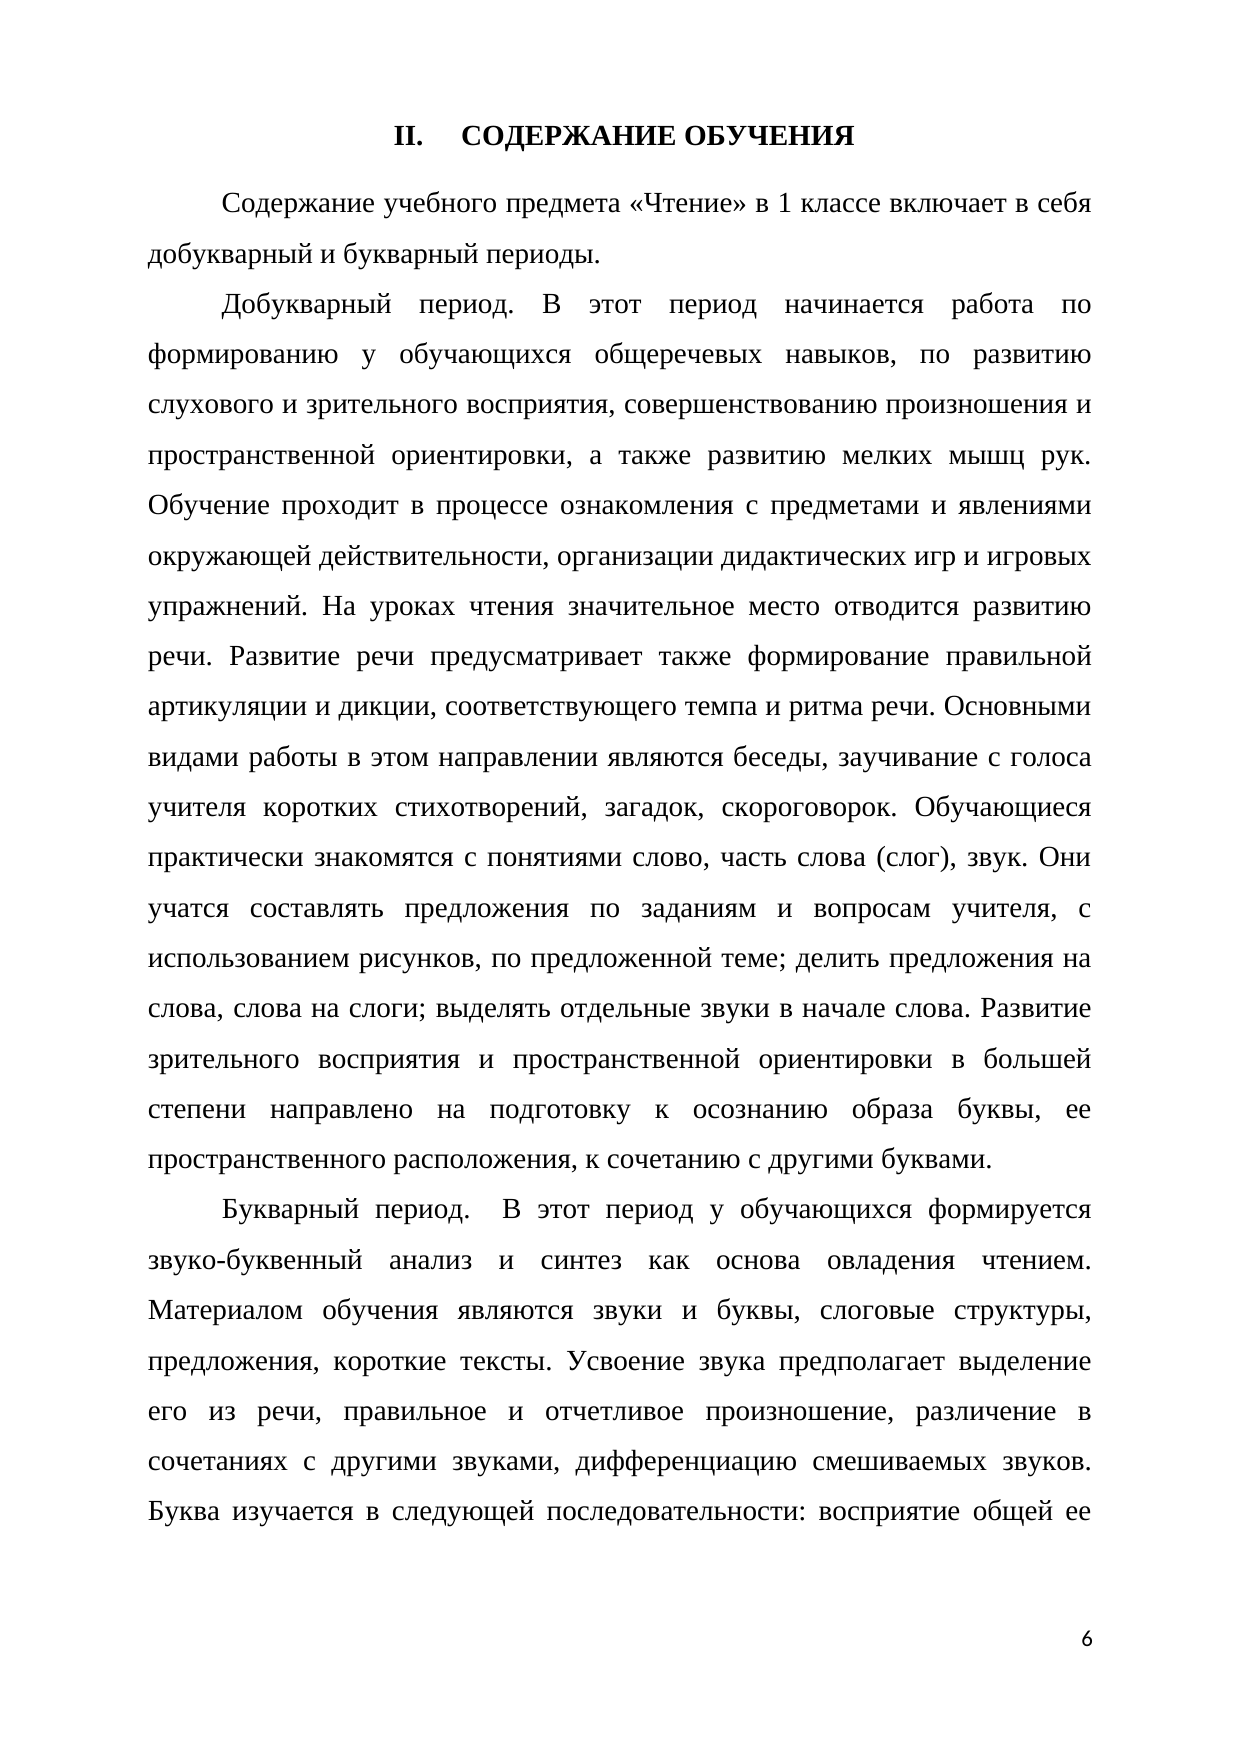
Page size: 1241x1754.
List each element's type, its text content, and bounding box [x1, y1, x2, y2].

subtitle СОДЕРЖАНИЕ ОБУЧЕНИЯ [185, 118, 1092, 152]
text Добукварный период. В этот период начинается работа по формированию у обучающихся общеречевых навыков, по развитию слухового и зрительного восприятия, совершенствованию произношения и пространственной ориентировки, а также развитию мелких мышц рук. Обучение проходит в процессе ознакомления с предметами и явлениями окружающей действительности, организации дидактических игр и игровых упражнений. На уроках чтения значительное место отводится развитию речи. Развитие речи предусматривает также формирование правильной артикуляции и дикции, соответствующего темпа и ритма речи. Основными видами работы в этом направлении являются беседы, заучивание с голоса учителя коротких стихотворений, загадок, скороговорок. Обучающиеся практически знакомятся с понятиями слово, часть слова (слог), звук. Они учатся составлять предложения по заданиям и вопросам учителя, с использованием рисунков, по предложенной теме; делить предложения на слова, слова на слоги; выделять отдельные звуки в начале слова. Развитие зрительного восприятия и пространственной ориентировки в большей степени направлено на подготовку к осознанию образа буквы, ее пространственного расположения, к сочетанию с другими буквами. [148, 286, 1092, 1175]
text Содержание учебного предмета «Чтение» в 1 классе включает в себя добукварный и букварный периоды. [148, 185, 1092, 269]
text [148, 1192, 1092, 1527]
